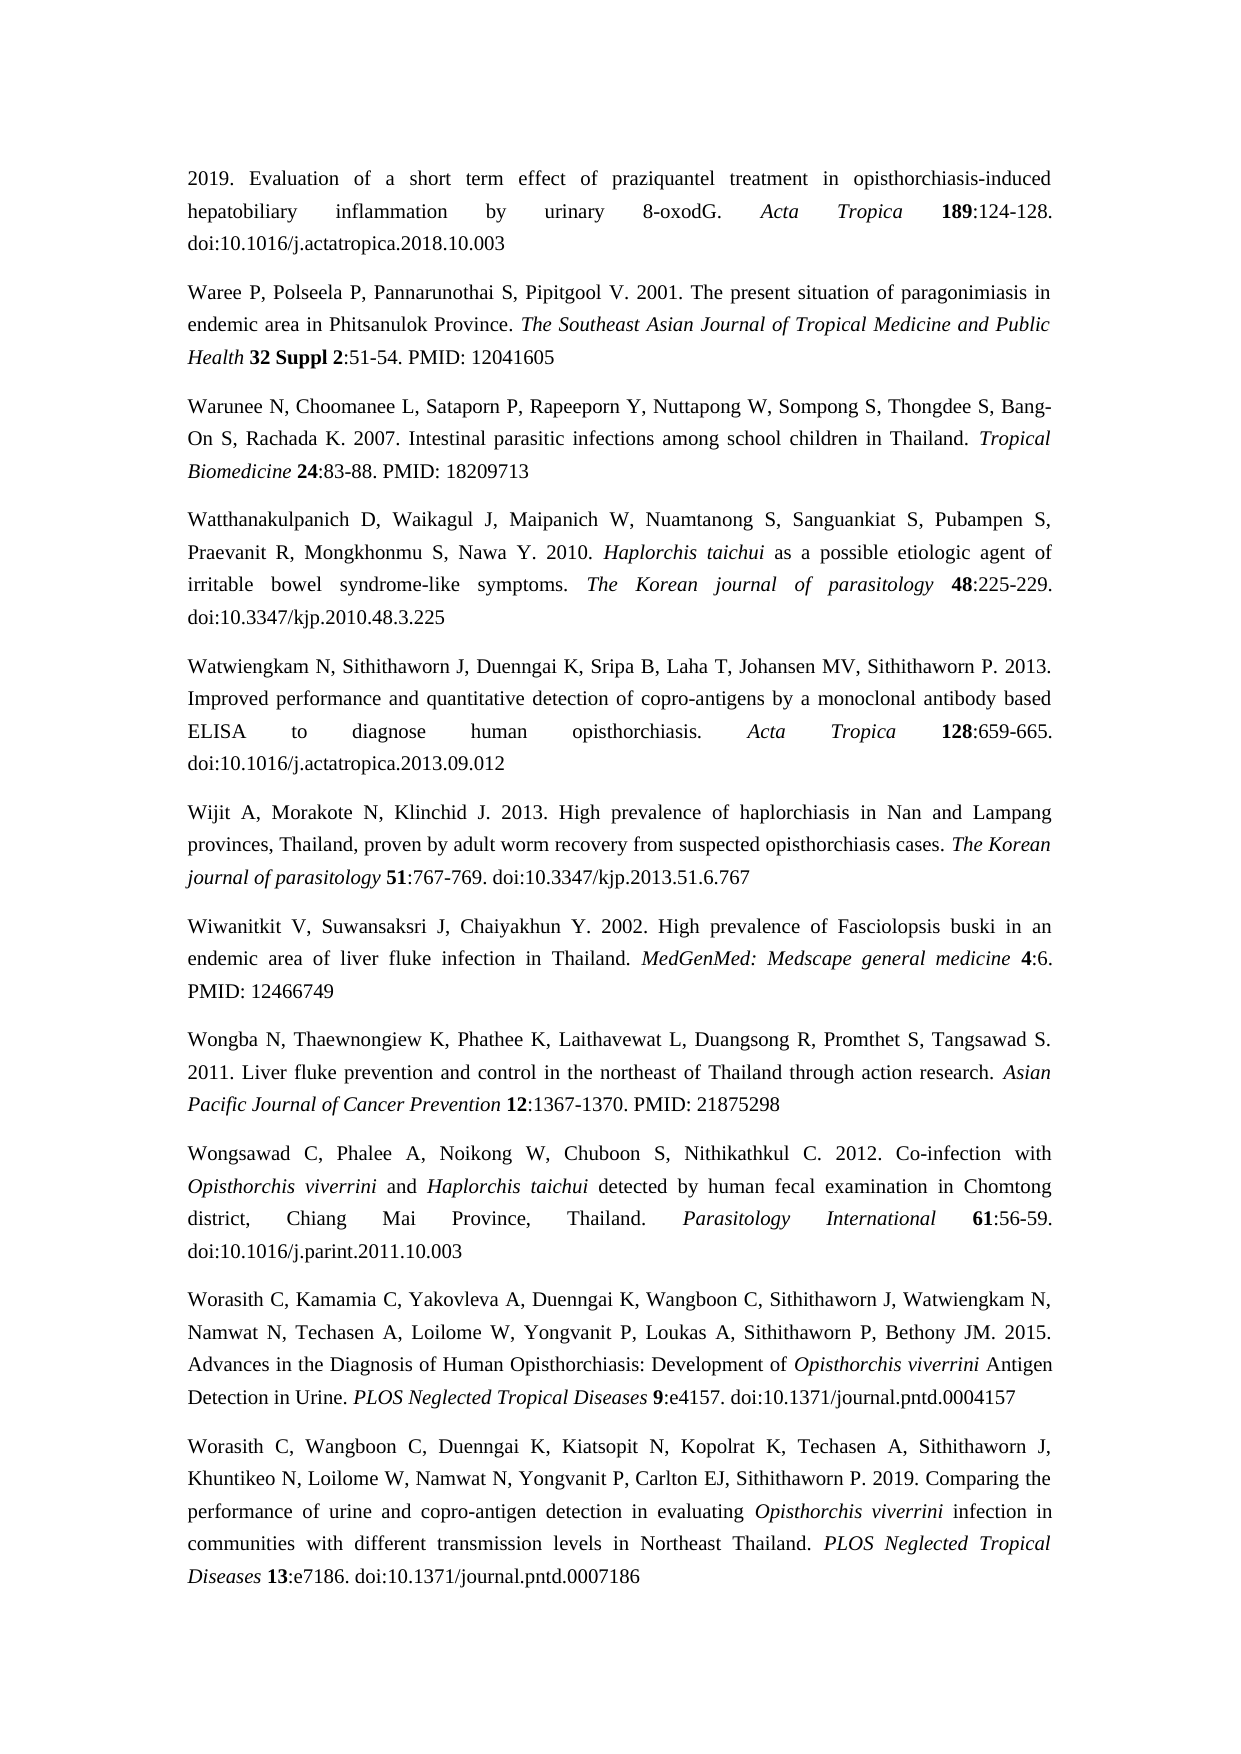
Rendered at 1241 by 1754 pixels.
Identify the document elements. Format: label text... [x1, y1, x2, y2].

text Wongsawad C, Phalee A, Noikong W, Chuboon S, Nithikathkul C. 2012. Co-infection with Opisthorchis viverrini and Haplorchis taichui detected by human fecal examination in Chomtong district, Chiang Mai Province, Thailand. Parasitology International 61:56-59. doi:10.1016/j.parint.2011.10.003 [187, 1137, 1053, 1267]
text Worasith C, Wangboon C, Duenngai K, Kiatsopit N, Kopolrat K, Techasen A, Sithithaworn J, Khuntikeo N, Loilome W, Namwat N, Yongvanit P, Carlton EJ, Sithithaworn P. 2019. Comparing the performance of urine and copro-antigen detection in evaluating Opisthorchis viverrini infection in communities with different transmission levels in Northeast Thailand. PLOS Neglected Tropical Diseases 13:e7186. doi:10.1371/journal.pntd.0007186 [187, 1429, 1053, 1592]
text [187, 162, 1053, 259]
text Watwiengkam N, Sithithaworn J, Duenngai K, Sripa B, Laha T, Johansen MV, Sithithaworn P. 2013. Improved performance and quantitative detection of copro-antigens by a monoclonal antibody based ELISA to diagnose human opisthorchiasis. Acta Tropica 128:659-665. doi:10.1016/j.actatropica.2013.09.012 [187, 649, 1053, 779]
text Worasith C, Kamamia C, Yakovleva A, Duenngai K, Wangboon C, Sithithaworn J, Watwiengkam N, Namwat N, Techasen A, Loilome W, Yongvanit P, Loukas A, Sithithaworn P, Bethony JM. 2015. Advances in the Diagnosis of Human Opisthorchiasis: Development of Opisthorchis viverrini Antigen Detection in Urine. PLOS Neglected Tropical Diseases 9:e4157. doi:10.1371/journal.pntd.0004157 [187, 1283, 1053, 1413]
text Wijit A, Morakote N, Klinchid J. 2013. High prevalence of haplorchiasis in Nan and Lampang provinces, Thailand, proven by adult worm recovery from suspected opisthorchiasis cases. The Korean journal of parasitology 51:767-769. doi:10.3347/kjp.2013.51.6.767 [187, 796, 1053, 893]
text Warunee N, Choomanee L, Sataporn P, Rapeeporn Y, Nuttapong W, Sompong S, Thongdee S, Bang-On S, Rachada K. 2007. Intestinal parasitic infections among school children in Thailand. Tropical Biomedicine 24:83-88. PMID: 18209713 [187, 389, 1053, 487]
text Wongba N, Thaewnongiew K, Phathee K, Laithavewat L, Duangsong R, Promthet S, Tangsawad S. 2011. Liver fluke prevention and control in the northeast of Thailand through action research. Asian Pacific Journal of Cancer Prevention 12:1367-1370. PMID: 21875298 [187, 1023, 1053, 1121]
text Watthanakulpanich D, Waikagul J, Maipanich W, Nuamtanong S, Sanguankiat S, Pubampen S, Praevanit R, Mongkhonmu S, Nawa Y. 2010. Haplorchis taichui as a possible etiologic agent of irritable bowel syndrome-like symptoms. The Korean journal of parasitology 48:225-229. doi:10.3347/kjp.2010.48.3.225 [187, 503, 1053, 633]
text Wiwanitkit V, Suwansaksri J, Chaiyakhun Y. 2002. High prevalence of Fasciolopsis buski in an endemic area of liver fluke infection in Thailand. MedGenMed: Medscape general medicine 4:6. PMID: 12466749 [187, 909, 1053, 1007]
text Waree P, Polseela P, Pannarunothai S, Pipitgool V. 2001. The present situation of paragonimiasis in endemic area in Phitsanulok Province. The Southeast Asian Journal of Tropical Medicine and Public Health 32 Suppl 2:51-54. PMID: 12041605 [187, 276, 1053, 373]
